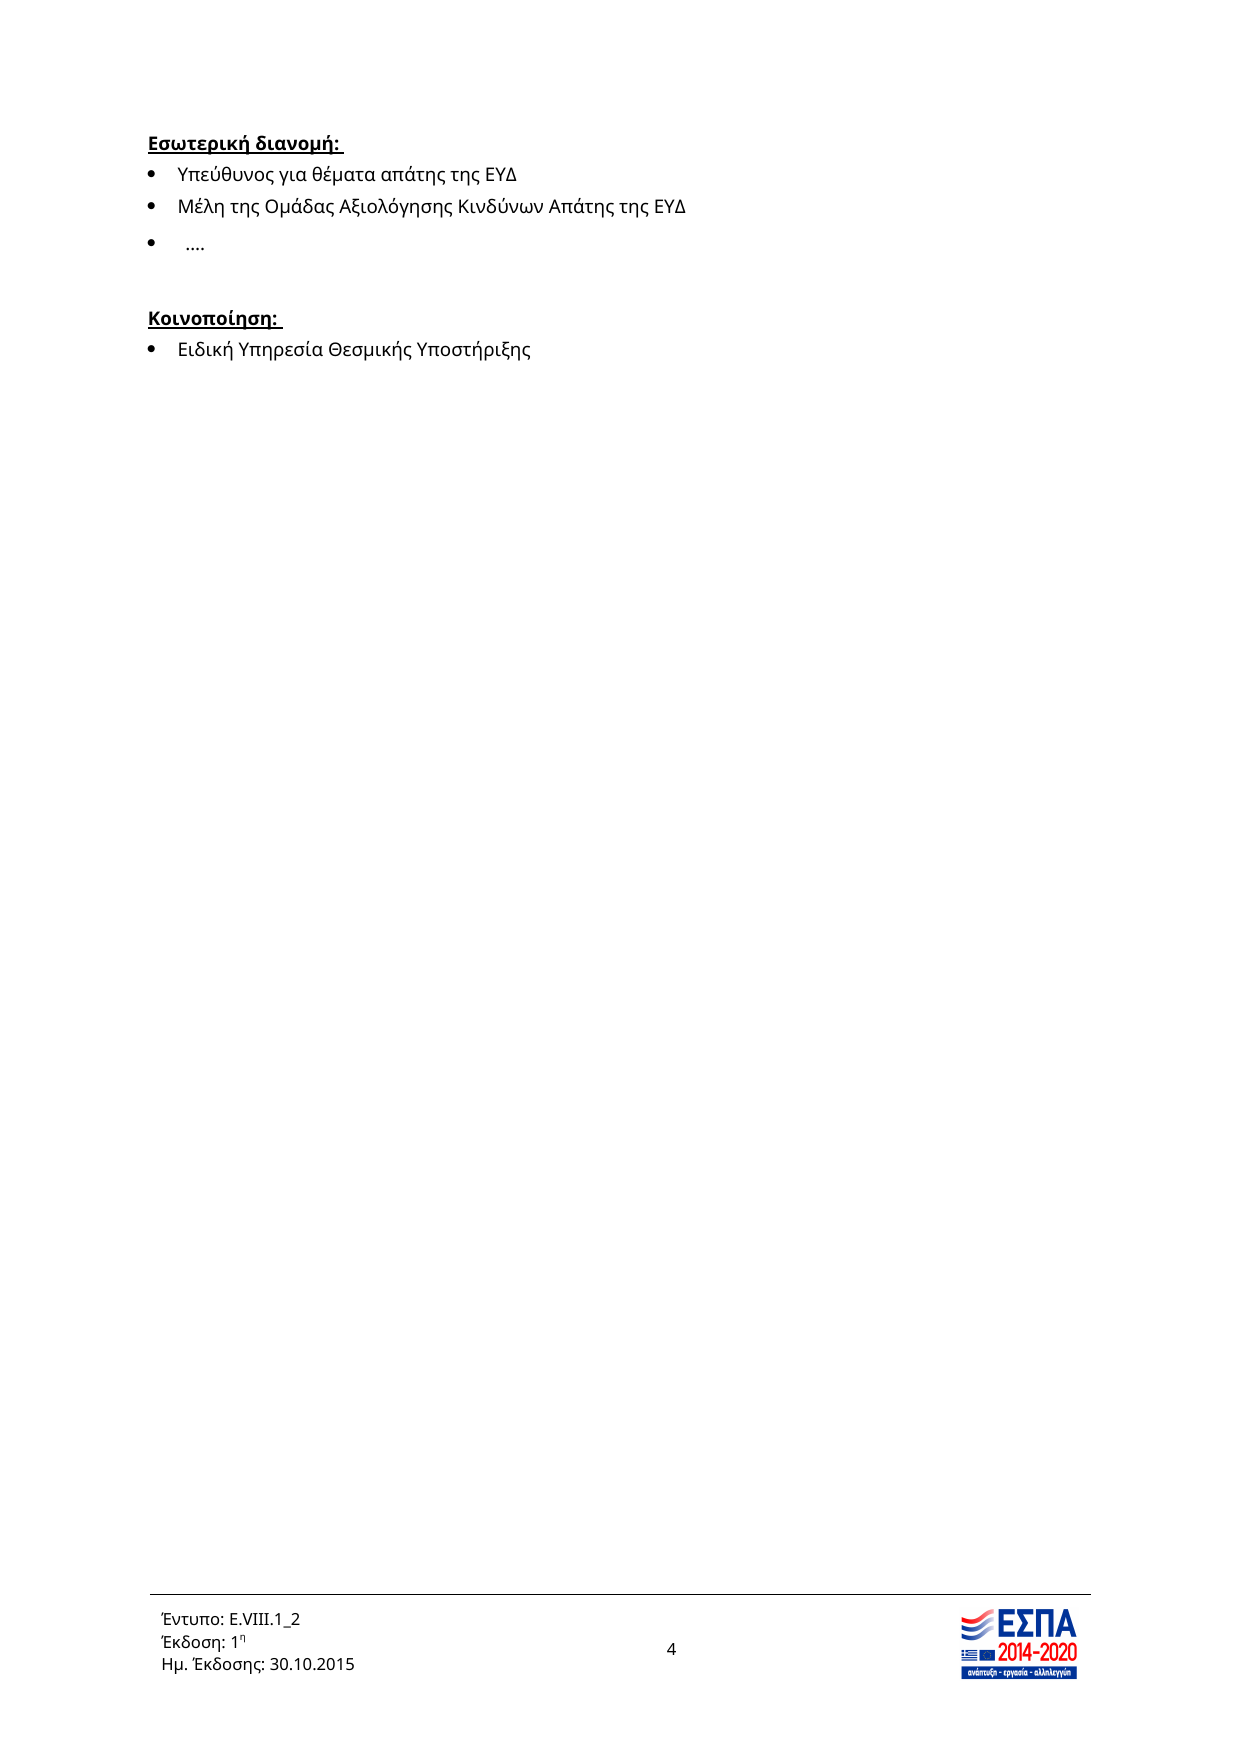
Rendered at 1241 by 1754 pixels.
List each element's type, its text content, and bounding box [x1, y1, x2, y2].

text Εσωτερική διανομή: [148, 131, 1092, 156]
text Κοινοποίηση: [148, 306, 1092, 331]
list Υπεύθυνος για θέματα απάτης της ΕΥΔ [148, 162, 1092, 187]
list Ειδική Υπηρεσία Θεσμικής Υποστήριξης [148, 337, 1092, 362]
list Μέλη της Ομάδας Αξιολόγησης Κινδύνων Απάτης της ΕΥΔ [148, 193, 1092, 218]
picture [958, 1607, 1080, 1681]
list …. [148, 231, 1092, 256]
